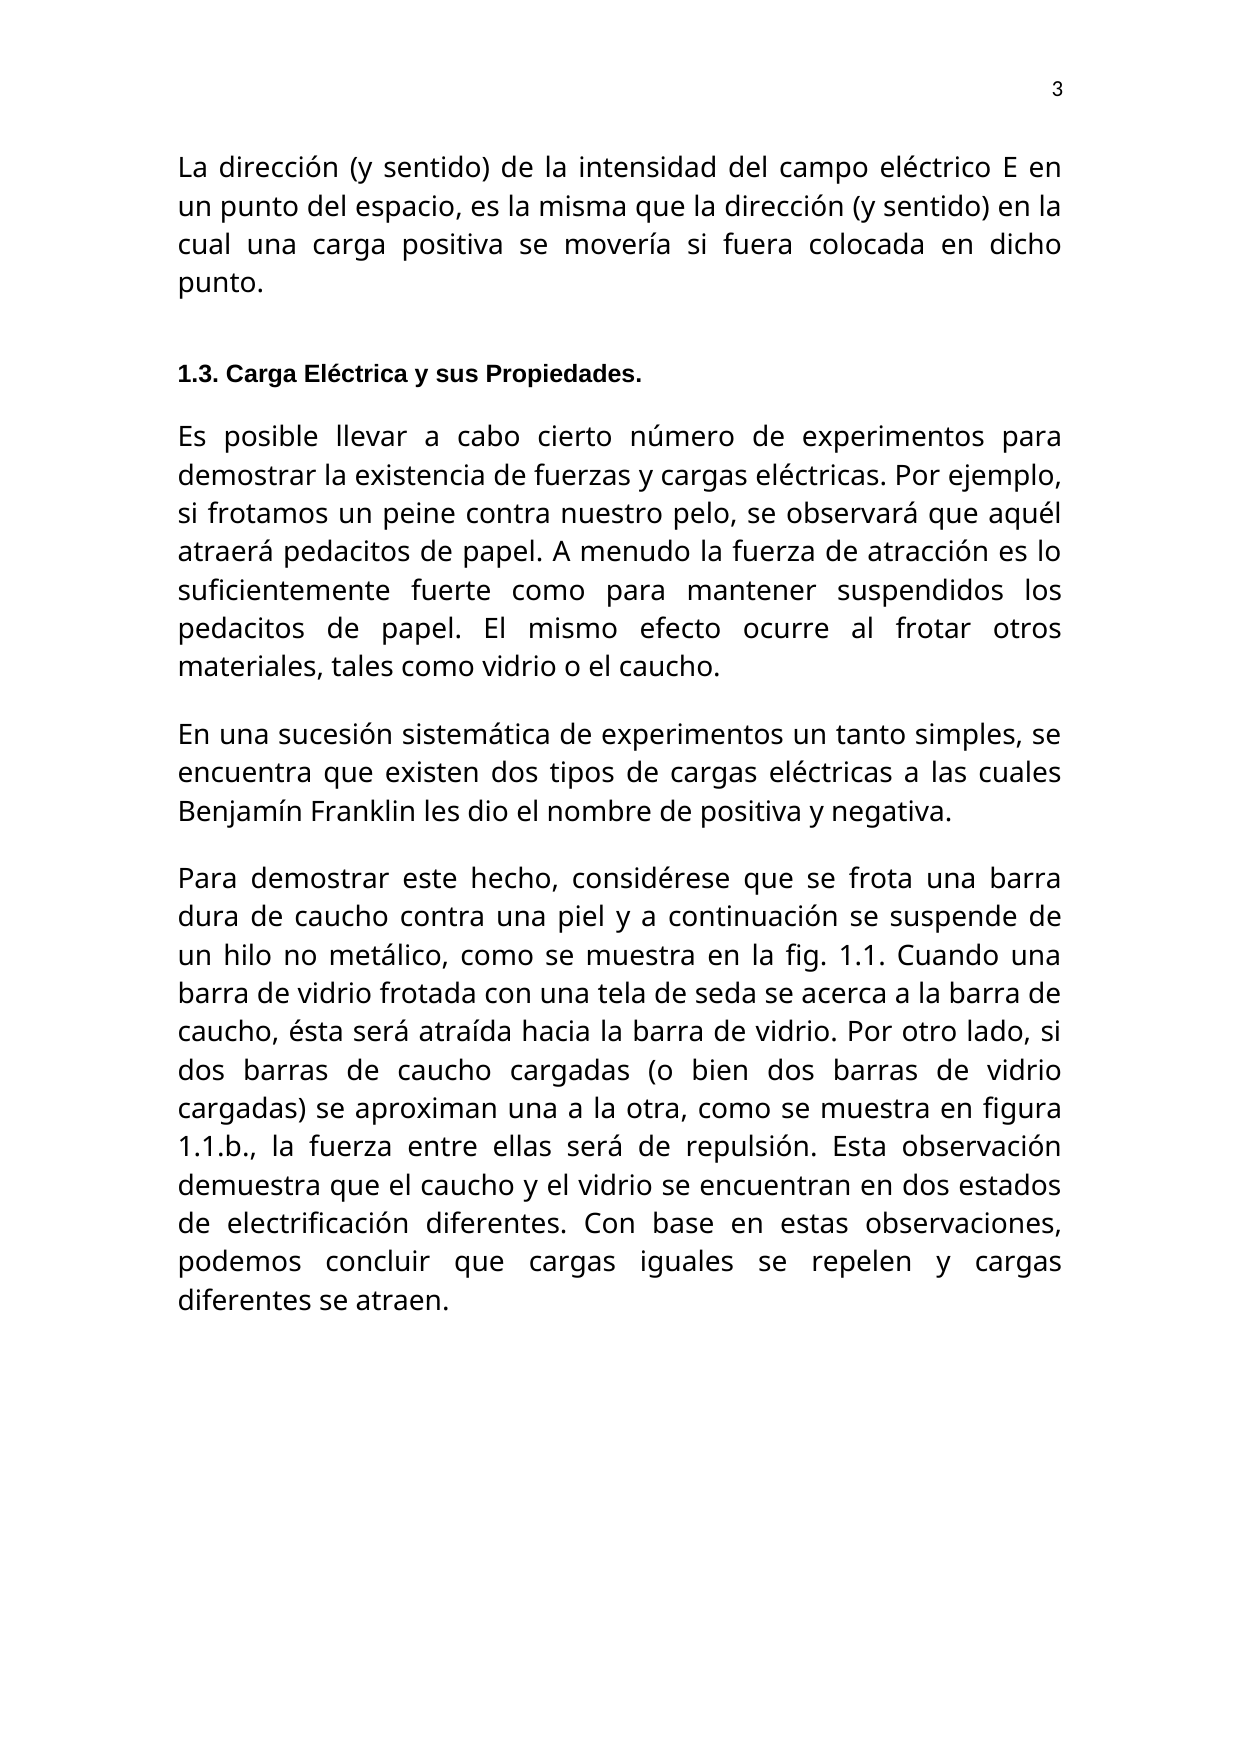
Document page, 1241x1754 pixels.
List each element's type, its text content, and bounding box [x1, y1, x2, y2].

text 1.3. Carga Eléctrica y sus Propiedades. [177, 330, 1063, 388]
text Es posible llevar a cabo cierto número de experimentos para demostrar la existencia de fuerzas y cargas eléctricas. Por ejemplo, si frotamos un peine contra nuestro pelo, se observará que aquél atraerá pedacitos de papel. A menudo la fuerza de atracción es lo suficientemente fuerte como para mantener suspendidos los pedacitos de papel. El mismo efecto ocurre al frotar otros materiales, tales como vidrio o el caucho. [177, 417, 1063, 685]
text La dirección (y sentido) de la intensidad del campo eléctrico E en un punto del espacio, es la misma que la dirección (y sentido) en la cual una carga positiva se movería si fuera colocada en dicho punto. [177, 148, 1063, 301]
text Para demostrar este hecho, considérese que se frota una barra dura de caucho contra una piel y a continuación se suspende de un hilo no metálico, como se muestra en la fig. 1.1. Cuando una barra de vidrio frotada con una tela de seda se acerca a la barra de caucho, ésta será atraída hacia la barra de vidrio. Por otro lado, si dos barras de caucho cargadas (o bien dos barras de vidrio cargadas) se aproximan una a la otra, como se muestra en figura 1.1.b., la fuerza entre ellas será de repulsión. Esta observación demuestra que el caucho y el vidrio se encuentran en dos estados de electrificación diferentes. Con base en estas observaciones, podemos concluir que cargas iguales se repelen y cargas diferentes se atraen. [177, 858, 1063, 1318]
text En una sucesión sistemática de experimentos un tanto simples, se encuentra que existen dos tipos de cargas eléctricas a las cuales Benjamín Franklin les dio el nombre de positiva y negativa. [177, 714, 1063, 829]
